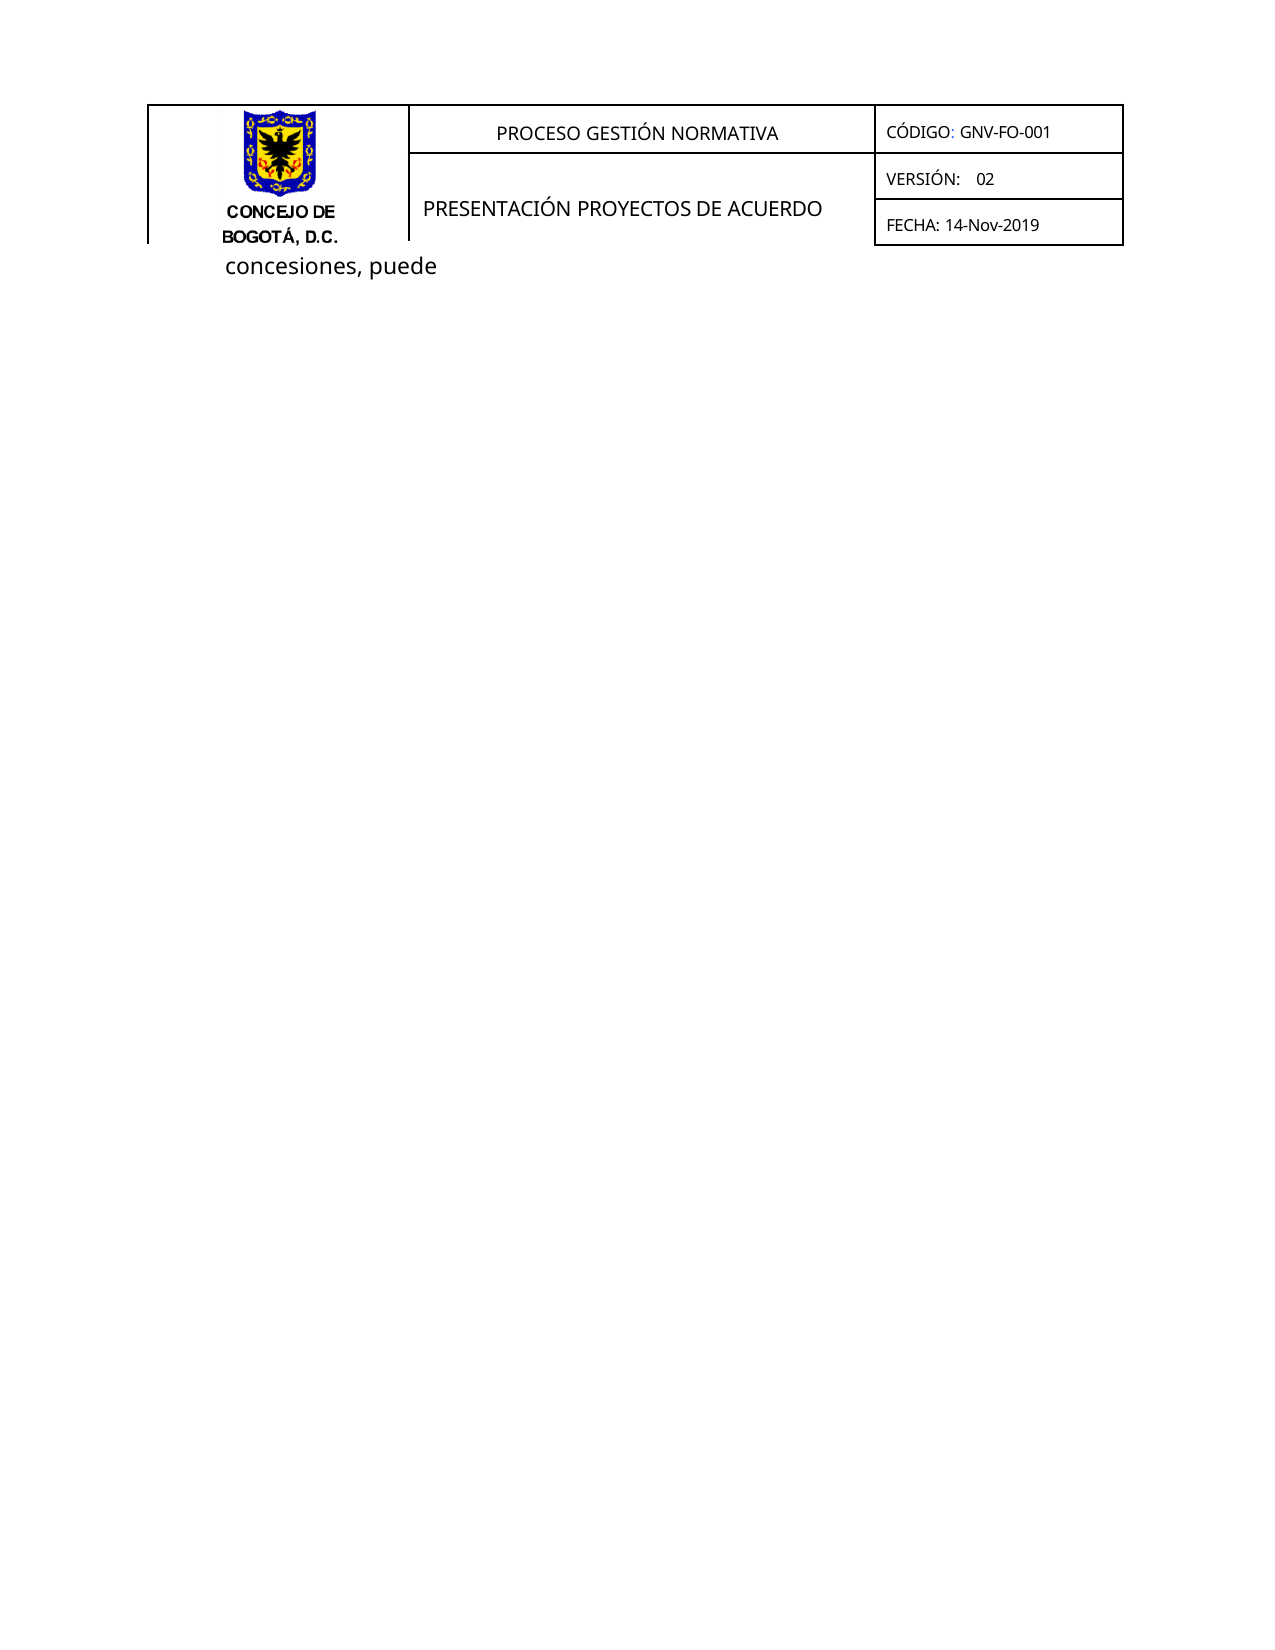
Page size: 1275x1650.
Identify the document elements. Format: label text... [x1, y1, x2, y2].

picture [218, 106, 341, 249]
